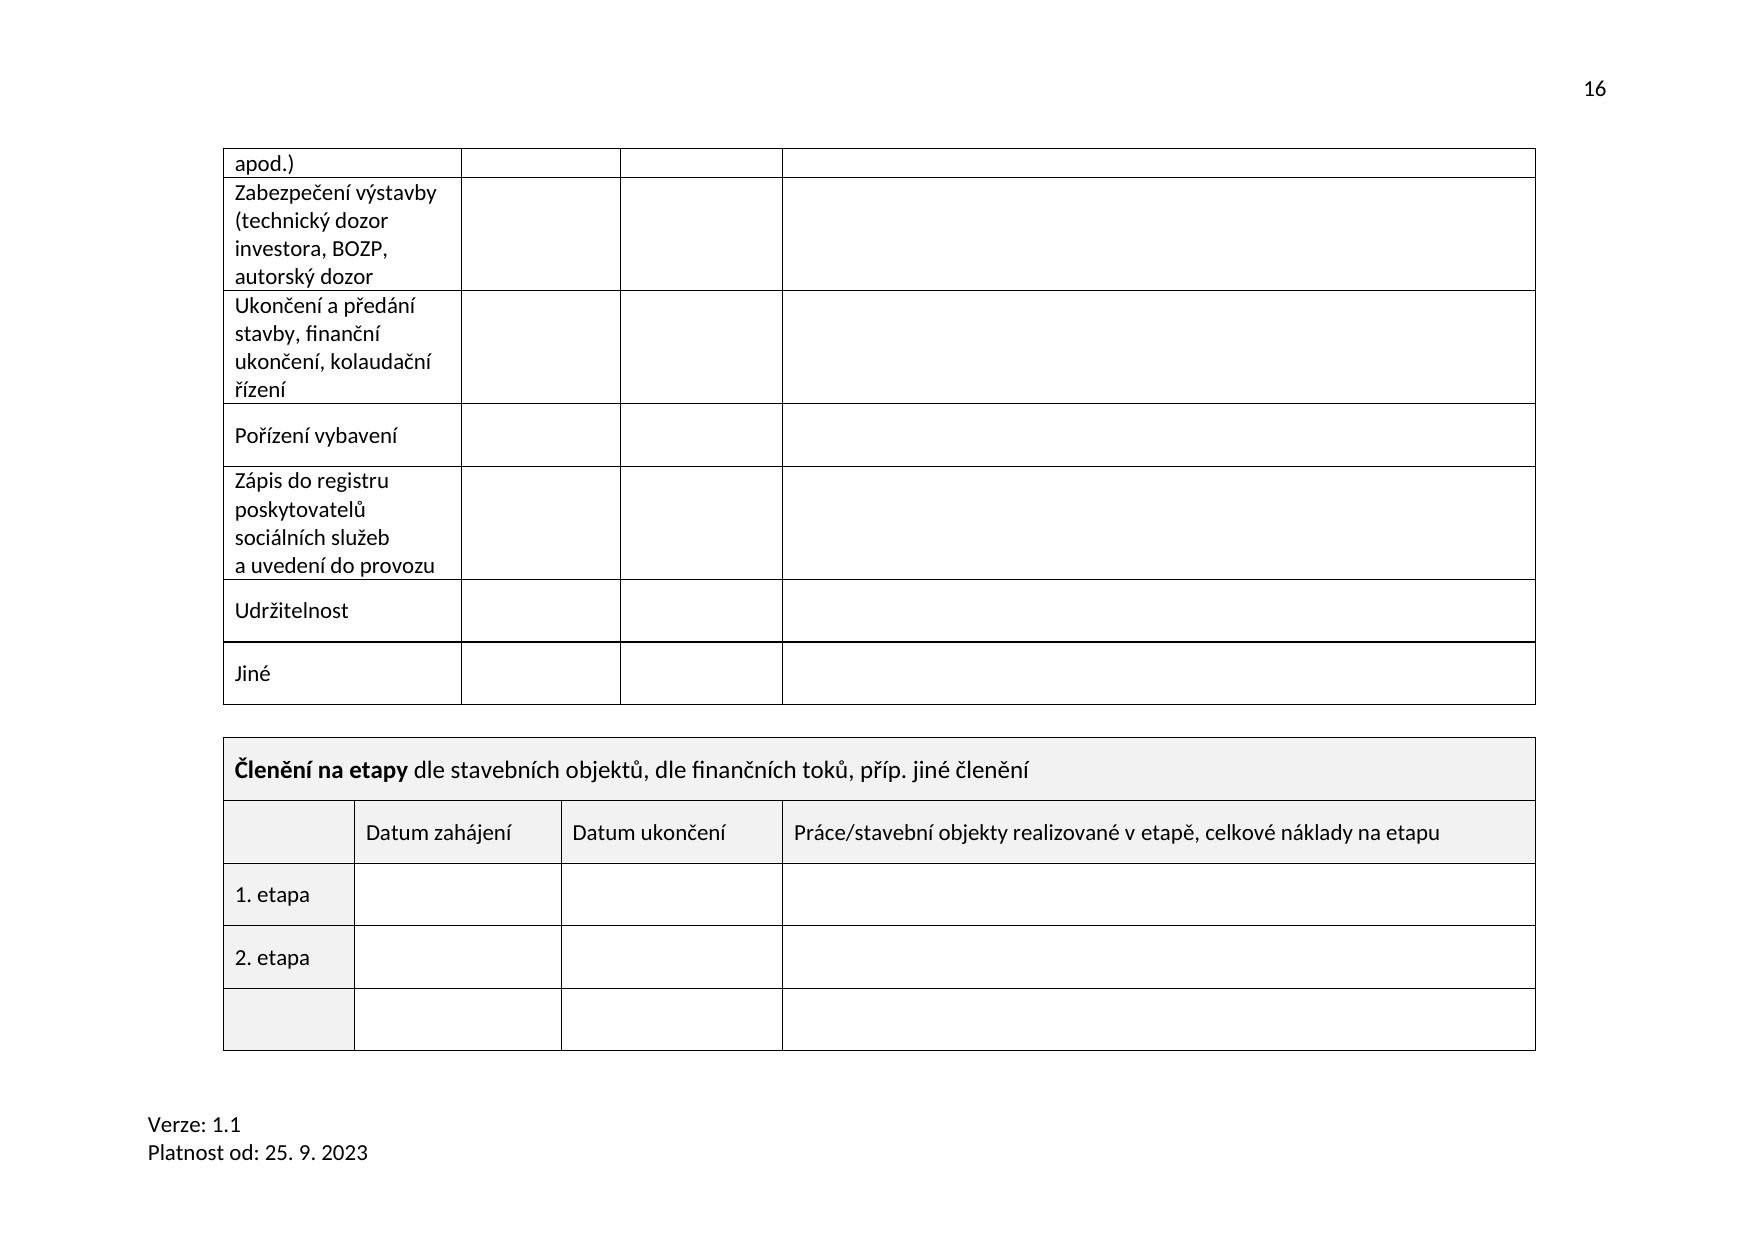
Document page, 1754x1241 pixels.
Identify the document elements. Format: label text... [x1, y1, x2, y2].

table_cell [224, 801, 354, 862]
table_cell Zápis do registru poskytovatelů sociálních služeb a uvedení do provozu [224, 467, 461, 579]
table_cell Ukončení a předání stavby, finanční ukončení, kolaudační řízení [224, 291, 461, 403]
table_cell Datum ukončení [562, 801, 782, 862]
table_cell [224, 149, 461, 177]
table_cell [783, 580, 1535, 641]
table_cell [462, 149, 620, 177]
table_cell 1. etapa [224, 864, 354, 925]
table_cell Práce/stavební objekty realizované v etapě, celkové náklady na etapu [783, 801, 1535, 862]
table_cell [462, 467, 620, 579]
table_cell [783, 149, 1535, 177]
table_cell Pořízení vybavení [224, 404, 461, 466]
table_cell [621, 404, 782, 466]
table_cell [783, 467, 1535, 579]
table_cell [621, 178, 782, 290]
table_cell [621, 149, 782, 177]
table_cell [355, 864, 561, 925]
table_cell [783, 291, 1535, 403]
table_cell [621, 580, 782, 641]
table_cell 2. etapa [224, 926, 354, 988]
table_cell [355, 926, 561, 988]
table_cell [462, 404, 620, 466]
table_cell [621, 643, 782, 704]
table_cell [355, 989, 561, 1050]
table_cell [562, 989, 782, 1050]
table_cell Udržitelnost [224, 580, 461, 641]
table_header Členění na etapy dle stavebních objektů, dle finančních toků, příp. jiné členění [224, 738, 1535, 800]
table_cell [783, 404, 1535, 466]
table_cell [462, 580, 620, 641]
table_cell [562, 926, 782, 988]
table_cell [224, 989, 354, 1050]
table_cell Jiné [224, 643, 461, 704]
table_cell [783, 643, 1535, 704]
table_cell Zabezpečení výstavby (technický dozor investora, BOZP, autorský dozor [224, 178, 461, 290]
table_cell [462, 178, 620, 290]
table_cell [783, 926, 1535, 988]
table_cell [462, 291, 620, 403]
table_cell Datum zahájení [355, 801, 561, 862]
table_cell [621, 467, 782, 579]
table_cell [783, 178, 1535, 290]
table_cell [621, 291, 782, 403]
table_cell [462, 643, 620, 704]
table_cell [783, 864, 1535, 925]
table_cell [562, 864, 782, 925]
table_cell [783, 989, 1535, 1050]
